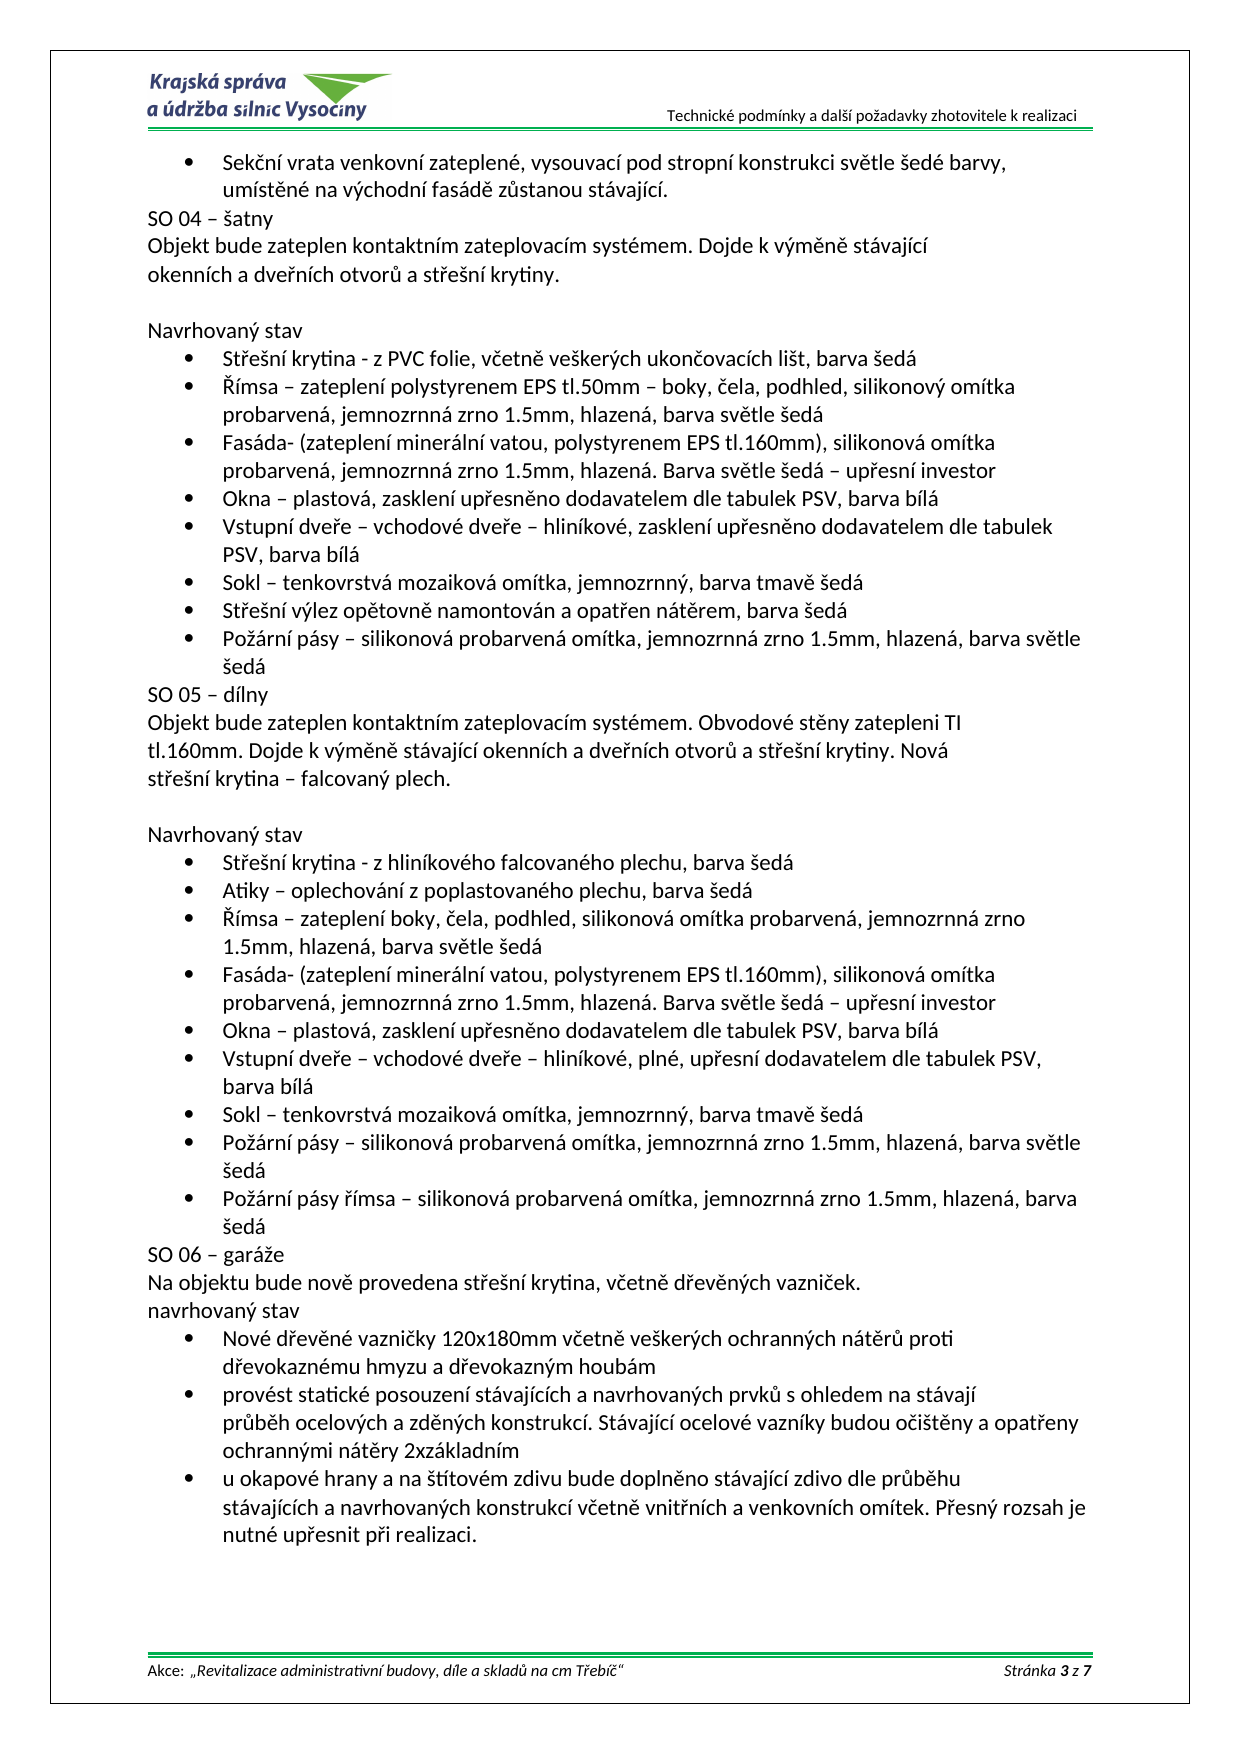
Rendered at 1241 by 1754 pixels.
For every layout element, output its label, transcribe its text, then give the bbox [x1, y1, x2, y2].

list průběh ocelových a zděných konstrukcí. Stávající ocelové vazníky budou očištěny a opatřeny ochrannými nátěry 2xzákladním [222, 1408, 1093, 1464]
list Střešní výlez opětovně namontován a opatřen nátěrem, barva šedá [185, 596, 1093, 624]
list Střešní krytina - z PVC folie, včetně veškerých ukončovacích lišt, barva šedá [185, 344, 1093, 372]
list Požární pásy – silikonová probarvená omítka, jemnozrnná zrno 1.5mm, hlazená, barva světle šedá [185, 624, 1093, 680]
list Okna – plastová, zasklení upřesněno dodavatelem dle tabulek PSV, barva bílá [185, 1016, 1093, 1044]
list stávajících a navrhovaných konstrukcí včetně vnitřních a venkovních omítek. Přesný rozsah je nutné upřesnit při realizaci. [222, 1493, 1093, 1549]
text Na objektu bude nově provedena střešní krytina, včetně dřevěných vazniček. [147, 1268, 1093, 1296]
list Sokl – tenkovrstvá mozaiková omítka, jemnozrnný, barva tmavě šedá [185, 568, 1093, 596]
list Nové dřevěné vazničky 120x180mm včetně veškerých ochranných nátěrů proti dřevokaznému hmyzu a dřevokazným houbám [185, 1324, 1093, 1381]
text navrhovaný stav [147, 1296, 1093, 1324]
text SO 05 – dílny [147, 680, 1093, 708]
list Římsa – zateplení polystyrenem EPS tl.50mm – boky, čela, podhled, silikonový omítka probarvená, jemnozrnná zrno 1.5mm, hlazená, barva světle šedá [185, 372, 1093, 428]
list Sokl – tenkovrstvá mozaiková omítka, jemnozrnný, barva tmavě šedá [185, 1100, 1093, 1128]
picture [147, 73, 393, 121]
text Objekt bude zateplen kontaktním zateplovacím systémem. Obvodové stěny zatepleni TI [147, 708, 1093, 736]
list u okapové hrany a na štítovém zdivu bude doplněno stávající zdivo dle průběhu [185, 1464, 1093, 1493]
list Okna – plastová, zasklení upřesněno dodavatelem dle tabulek PSV, barva bílá [185, 484, 1093, 512]
text okenních a dveřních otvorů a střešní krytiny. [147, 260, 1093, 288]
list Sekční vrata venkovní zateplené, vysouvací pod stropní konstrukci světle šedé barvy, umístěné na východní fasádě zůstanou stávající. [185, 148, 1093, 204]
list Vstupní dveře – vchodové dveře – hliníkové, plné, upřesní dodavatelem dle tabulek PSV, barva bílá [185, 1044, 1093, 1100]
text SO 04 – šatny [147, 204, 1093, 232]
text střešní krytina – falcovaný plech. [147, 764, 1093, 792]
text SO 06 – garáže [147, 1240, 1093, 1268]
text Objekt bude zateplen kontaktním zateplovacím systémem. Dojde k výměně stávající [147, 232, 1093, 260]
list provést statické posouzení stávajících a navrhovaných prvků s ohledem na stávají [185, 1381, 1093, 1408]
list Atiky – oplechování z poplastovaného plechu, barva šedá [185, 876, 1093, 904]
list Vstupní dveře – vchodové dveře – hliníkové, zasklení upřesněno dodavatelem dle tabulek PSV, barva bílá [185, 512, 1093, 568]
text Navrhovaný stav [147, 316, 1093, 344]
list Požární pásy – silikonová probarvená omítka, jemnozrnná zrno 1.5mm, hlazená, barva světle šedá [185, 1128, 1093, 1184]
text Navrhovaný stav [147, 820, 1093, 848]
list Fasáda- (zateplení minerální vatou, polystyrenem EPS tl.160mm), silikonová omítka probarvená, jemnozrnná zrno 1.5mm, hlazená. Barva světle šedá – upřesní investor [185, 960, 1093, 1016]
list Střešní krytina - z hliníkového falcovaného plechu, barva šedá [185, 848, 1093, 876]
text tl.160mm. Dojde k výměně stávající okenních a dveřních otvorů a střešní krytiny. Nová [147, 736, 1093, 764]
list Fasáda- (zateplení minerální vatou, polystyrenem EPS tl.160mm), silikonová omítka probarvená, jemnozrnná zrno 1.5mm, hlazená. Barva světle šedá – upřesní investor [185, 428, 1093, 484]
list Požární pásy římsa – silikonová probarvená omítka, jemnozrnná zrno 1.5mm, hlazená, barva šedá [185, 1184, 1093, 1240]
list Římsa – zateplení boky, čela, podhled, silikonová omítka probarvená, jemnozrnná zrno 1.5mm, hlazená, barva světle šedá [185, 904, 1093, 960]
